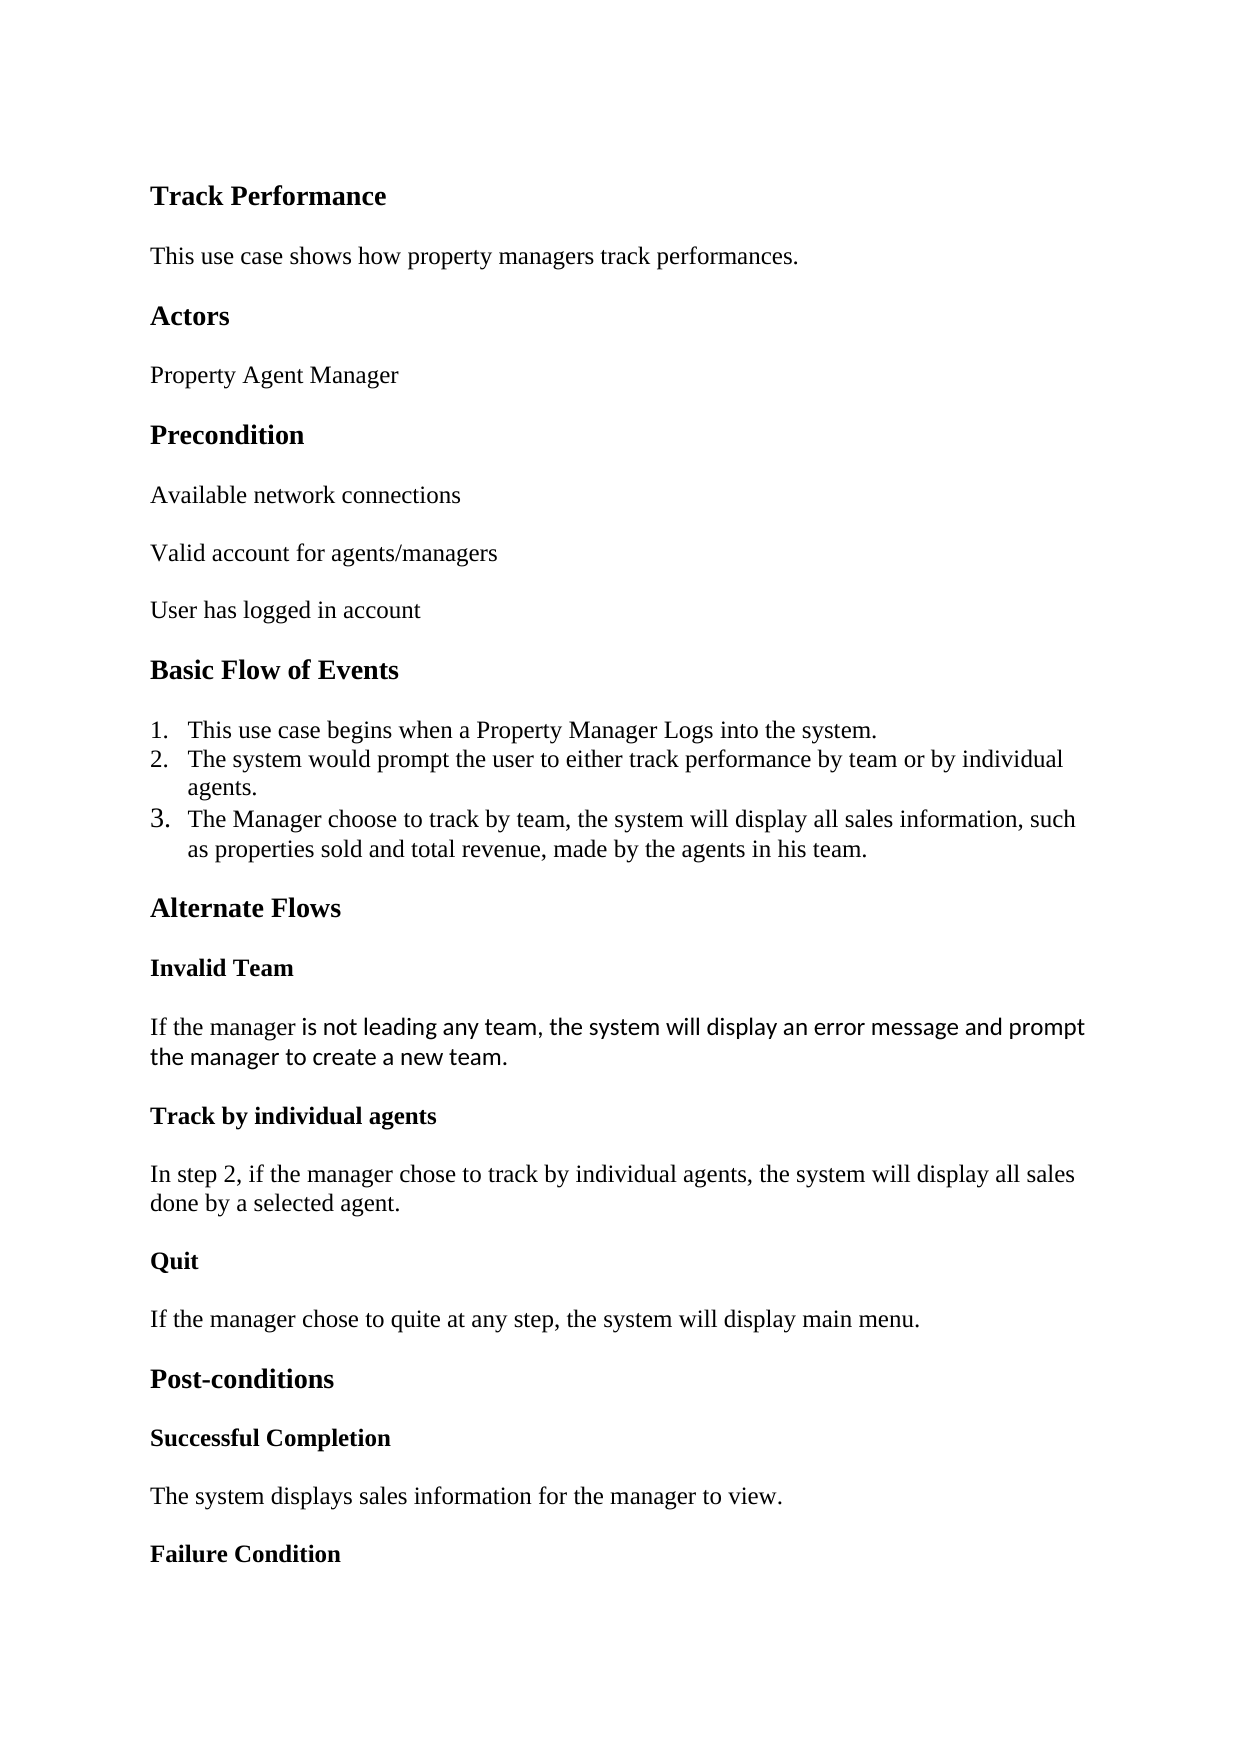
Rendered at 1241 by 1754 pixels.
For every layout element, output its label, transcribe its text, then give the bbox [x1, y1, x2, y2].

text Precondition [150, 418, 1090, 451]
text Actors [150, 299, 1090, 331]
text Track by individual agents [150, 1101, 1090, 1130]
text Valid account for agents/managers [150, 538, 1090, 566]
text Post-conditions [150, 1362, 1090, 1394]
text If the manager is not leading any team, the system will display an error message and prompt the manager to create a new team. [150, 1011, 1090, 1072]
text If the manager chose to quite at any step, the system will display main menu. [150, 1304, 1090, 1332]
text Property Agent Manager [150, 360, 1090, 389]
text Invalid Team [150, 953, 1090, 982]
text Track Performance [150, 179, 1090, 212]
text The system displays sales information for the manager to view. [150, 1481, 1090, 1510]
text Available network connections [150, 480, 1090, 508]
text Alternate Flows [150, 892, 1090, 924]
text Quit [150, 1246, 1090, 1274]
text Successful Completion [150, 1423, 1090, 1452]
text Basic Flow of Events [150, 653, 1090, 686]
text In step 2, if the manager chose to track by individual agents, the system will display all sales done by a selected agent. [150, 1159, 1090, 1217]
text User has logged in account [150, 596, 1090, 624]
list The system would prompt the user to either track performance by team or by individual agents. [150, 744, 1090, 801]
list This use case begins when a Property Manager Logs into the system. [150, 715, 1090, 744]
text This use case shows how property managers track performances. [150, 241, 1090, 269]
text Failure Condition [150, 1539, 1090, 1568]
list The Manager choose to track by team, the system will display all sales information, such as properties sold and total revenue, made by the agents in his team. [150, 801, 1090, 862]
